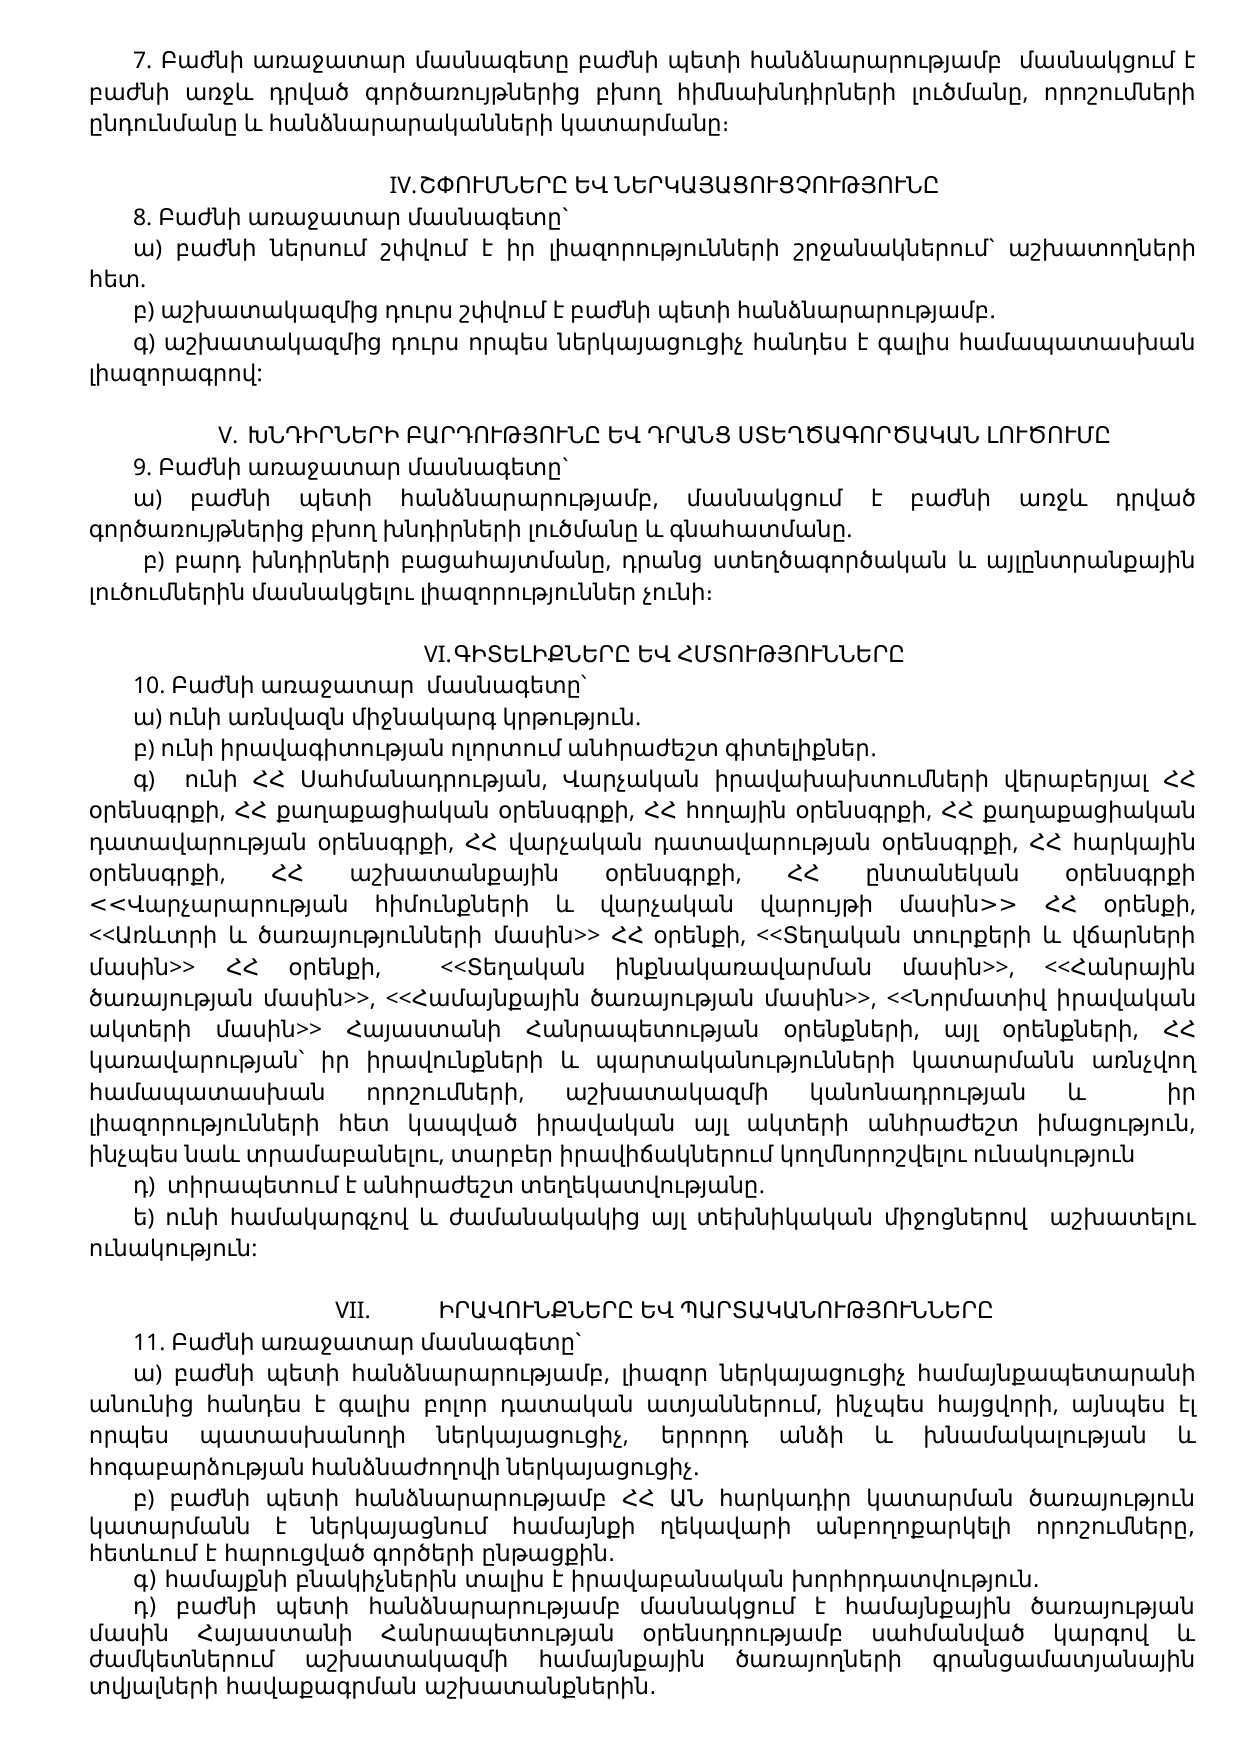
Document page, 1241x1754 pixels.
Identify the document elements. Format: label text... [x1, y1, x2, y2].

text դ) բաժնի պետի հանձնարարությամբ մասնակցում է համայնքային ծառայության մասին Հայաստանի Հանրապետության օրենսդրությամբ սահմանված կարգով և ժամկետներում աշխատակազմի համայնքային ծառայողների գրանցամատյանային տվյալների հավաքագրման աշխատանքներին. [89, 1593, 1196, 1700]
list ԳԻՏԵԼԻՔՆԵՐԸ ԵՎ ՀՄՏՈՒԹՅՈՒՆՆԵՐԸ [89, 638, 1196, 669]
text դ) տիրապետում է անհրաժեշտ տեղեկատվությանը. [89, 1169, 1196, 1201]
text 9. Բաժնի առաջատար մասնագետը` [89, 451, 1196, 482]
text գ) աշխատակազմից դուրս որպես ներկայացուցիչ հանդես է գալիս համապատասխան լիազորագրով: [89, 326, 1196, 388]
text 10. Բաժնի առաջատար մասնագետը՝ [89, 669, 1196, 701]
text գ) ունի ՀՀ Սահմանադրության, Վարչական իրավախախտումների վերաբերյալ ՀՀ օրենսգրքի, ՀՀ քաղաքացիական օրենսգրքի, ՀՀ հողային օրենսգրքի, ՀՀ քաղաքացիական դատավարության օրենսգրքի, ՀՀ վարչական դատավարության օրենսգրքի, ՀՀ հարկային օրենսգրքի, ՀՀ աշխատանքային օրենսգրքի, ՀՀ ընտանեկան օրենսգրքի <<Վարչարարության հիմունքների և վարչական վարույթի մասին>> ՀՀ օրենքի, <<Առևտրի և ծառայությունների մասին>> ՀՀ օրենքի, <<Տեղական տուրքերի և վճարների մասին>> ՀՀ օրենքի, <<Տեղական ինքնակառավարման մասին>>, <<Հանրային ծառայության մասին>>, <<Համայնքային ծառայության մասին>>, <<Նորմատիվ իրավական ակտերի մասին>> Հայաստանի Հանրապետության օրենքների, այլ օրենքների, ՀՀ կառավարության՝ իր իրավունքների և պարտականությունների կատարմանն առնչվող համապատասխան որոշումների, աշխատակազմի կանոնադրության և իր լիազորությունների հետ կապված իրավական այլ ակտերի անհրաժեշտ իմացություն, ինչպես նաև տրամաբանելու, տարբեր իրավիճակներում կողմնորոշվելու ունակություն [89, 763, 1196, 1169]
text ա) բաժնի պետի հանձնարարությամբ, լիազոր ներկայացուցիչ համայնքապետարանի անունից հանդես է գալիս բոլոր դատական ատյաններում, ինչպես հայցվորի, այնպես էլ որպես պատասխանողի ներկայացուցիչ, երրորդ անձի և խնամակալության և հոգաբարձության հանձնաժողովի ներկայացուցիչ. [89, 1357, 1196, 1482]
text բ) ունի իրավագիտության ոլորտում անհրաժեշտ գիտելիքներ. [89, 732, 1196, 763]
text ա) բաժնի պետի հանձնարարությամբ, մասնակցում է բաժնի առջև դրված գործառույթներից բխող խնդիրների լուծմանը և գնահատմանը. [89, 482, 1196, 544]
text 8. Բաժնի առաջատար մասնագետը` [89, 201, 1196, 232]
list ՇՓՈՒՄՆԵՐԸ ԵՎ ՆԵՐԿԱՅԱՑՈՒՑՉՈՒԹՅՈՒՆԸ [89, 169, 1196, 201]
list ԽՆԴԻՐՆԵՐԻ ԲԱՐԴՈՒԹՅՈՒՆԸ ԵՎ ԴՐԱՆՑ ՍՏԵՂԾԱԳՈՐԾԱԿԱՆ ԼՈՒԾՈՒՄԸ [89, 419, 1196, 451]
text ա) բաժնի ներսում շփվում է իր լիազորությունների շրջանակներում` աշխատողների հետ. [89, 232, 1196, 294]
text 11. Բաժնի առաջատար մասնագետը` [89, 1326, 1196, 1357]
text գ) համայքնի բնակիչներին տալիս է իրավաբանական խորհրդատվություն. [89, 1566, 1196, 1593]
text բ) աշխատակազմից դուրս շփվում է բաժնի պետի հանձնարարությամբ. [89, 294, 1196, 326]
text 7. Բաժնի առաջատար մասնագետը բաժնի պետի հանձնարարությամբ մասնակցում է բաժնի առջև դրված գործառույթներից բխող հիմնախնդիրների լուծմանը, որոշումների ընդունմանը և հանձնարարականների կատարմանը։ [89, 44, 1196, 138]
text բ) բաժնի պետի հանձնարարությամբ ՀՀ ԱՆ հարկադիր կատարման ծառայություն կատարմանն է ներկայացնում համայնքի ղեկավարի անբողոքարկելի որոշումները, հետևում է հարուցված գործերի ընթացքին. [89, 1482, 1196, 1566]
text ա) ունի առնվազն միջնակարգ կրթություն. [89, 701, 1196, 732]
text բ) բարդ խնդիրների բացահայտմանը, դրանց ստեղծագործական և այլընտրանքային լուծումներին մասնակցելու լիազորություններ չունի։ [89, 544, 1196, 607]
list ԻՐԱՎՈՒՆՔՆԵՐԸ ԵՎ ՊԱՐՏԱԿԱՆՈՒԹՅՈՒՆՆԵՐԸ [89, 1294, 1196, 1326]
text ե) ունի համակարգչով և ժամանակակից այլ տեխնիկական միջոցներով աշխատելու ունակություն: [89, 1201, 1196, 1263]
